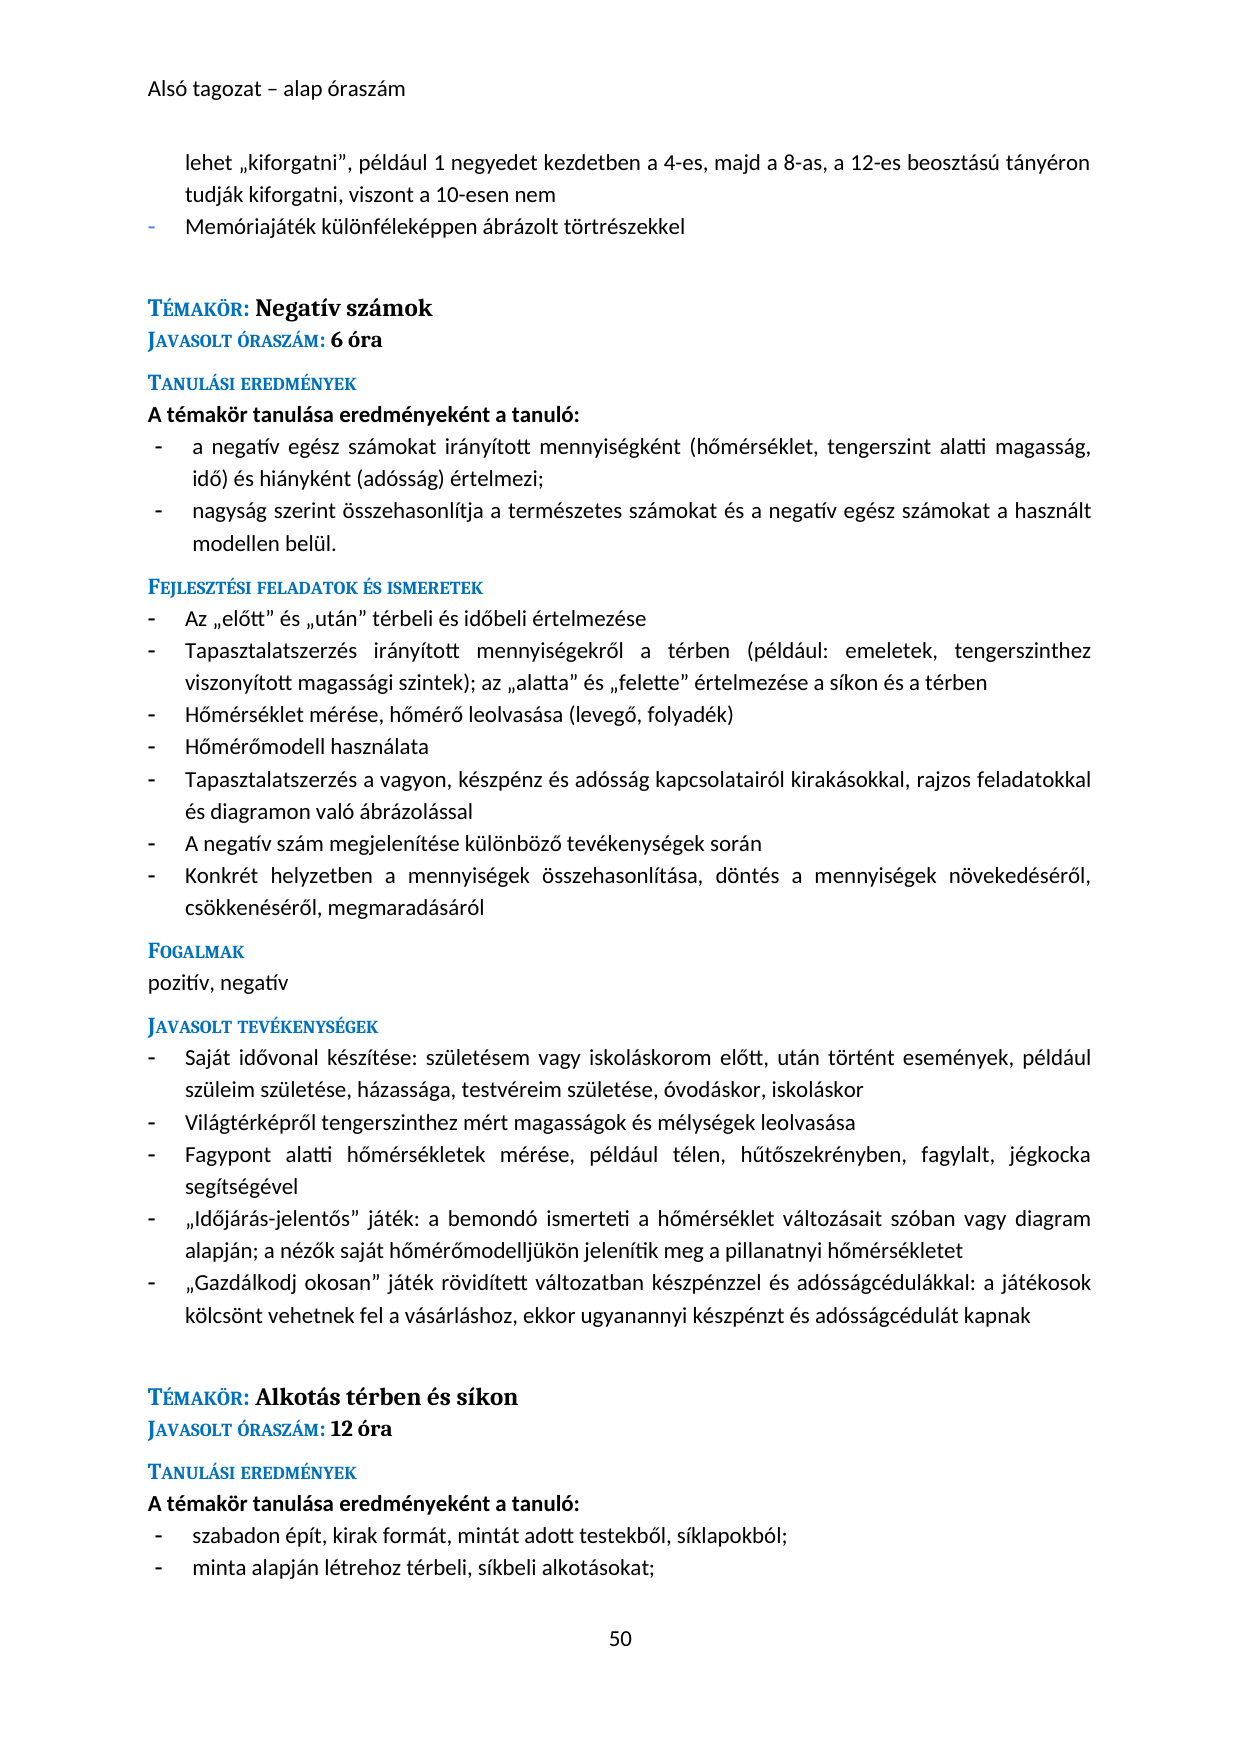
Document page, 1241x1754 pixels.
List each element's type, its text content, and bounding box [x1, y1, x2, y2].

subtitle Javasolt tevékenységek [148, 1013, 1093, 1039]
list minta alapján létrehoz térbeli, síkbeli alkotásokat; [154, 1553, 1093, 1581]
subtitle Fejlesztési feladatok és ismeretek [148, 573, 1093, 600]
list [148, 148, 1093, 208]
list Hőmérőmodell használata [148, 732, 1093, 761]
list Fagypont alatti hőmérsékletek mérése, például télen, hűtőszekrényben, fagylalt, jégkocka segítségével [148, 1140, 1093, 1200]
subtitle Tanulási eredmények [148, 1459, 1093, 1485]
list Tapasztalatszerzés irányított mennyiségekről a térben (például: emeletek, tengerszinthez viszonyított magassági szintek); az „alatta” és „felette” értelmezése a síkon és a térben [148, 636, 1093, 696]
subtitle Tanulási eredmények [148, 370, 1093, 396]
list Saját idővonal készítése: születésem vagy iskoláskorom előtt, után történt események, például szüleim születése, házassága, testvéreim születése, óvodáskor, iskoláskor [148, 1043, 1093, 1103]
list „Időjárás-jelentős” játék: a bemondó ismerteti a hőmérséklet változásait szóban vagy diagram alapján; a nézők saját hőmérőmodelljükön jelenítik meg a pillanatnyi hőmérsékletet [148, 1204, 1093, 1264]
list Az „előtt” és „után” térbeli és időbeli értelmezése [148, 604, 1093, 632]
list „Gazdálkodj okosan” játék rövidített változatban készpénzzel és adósságcédulákkal: a játékosok kölcsönt vehetnek fel a vásárláshoz, ekkor ugyanannyi készpénzt és adósságcédulát kapnak [148, 1268, 1093, 1329]
list Tapasztalatszerzés a vagyon, készpénz és adósság kapcsolatairól kirakásokkal, rajzos feladatokkal és diagramon való ábrázolással [148, 765, 1093, 825]
text Javasolt óraszám: 12 óra [148, 1416, 1093, 1442]
text Témakör: Negatív számok [148, 294, 1093, 323]
list Hőmérséklet mérése, hőmérő leolvasása (levegő, folyadék) [148, 700, 1093, 728]
list a negatív egész számokat irányított mennyiségként (hőmérséklet, tengerszint alatti magasság, idő) és hiányként (adósság) értelmezi; [154, 432, 1093, 492]
list nagyság szerint összehasonlítja a természetes számokat és a negatív egész számokat a használt modellen belül. [154, 497, 1093, 557]
list Memóriajáték különféleképpen ábrázolt törtrészekkel [148, 212, 1093, 240]
list Konkrét helyzetben a mennyiségek összehasonlítása, döntés a mennyiségek növekedéséről, csökkenéséről, megmaradásáról [148, 861, 1093, 921]
text Javasolt óraszám: 6 óra [148, 327, 1093, 353]
list Világtérképről tengerszinthez mért magasságok és mélységek leolvasása [148, 1108, 1093, 1136]
text Témakör: Alkotás térben és síkon [148, 1383, 1093, 1412]
text A témakör tanulása eredményeként a tanuló: [148, 1489, 1093, 1517]
text A témakör tanulása eredményeként a tanuló: [148, 400, 1093, 428]
text pozitív, negatív [148, 968, 1093, 996]
list A negatív szám megjelenítése különböző tevékenységek során [148, 829, 1093, 857]
list szabadon épít, kirak formát, mintát adott testekből, síklapokból; [154, 1521, 1093, 1549]
subtitle Fogalmak [148, 938, 1093, 964]
